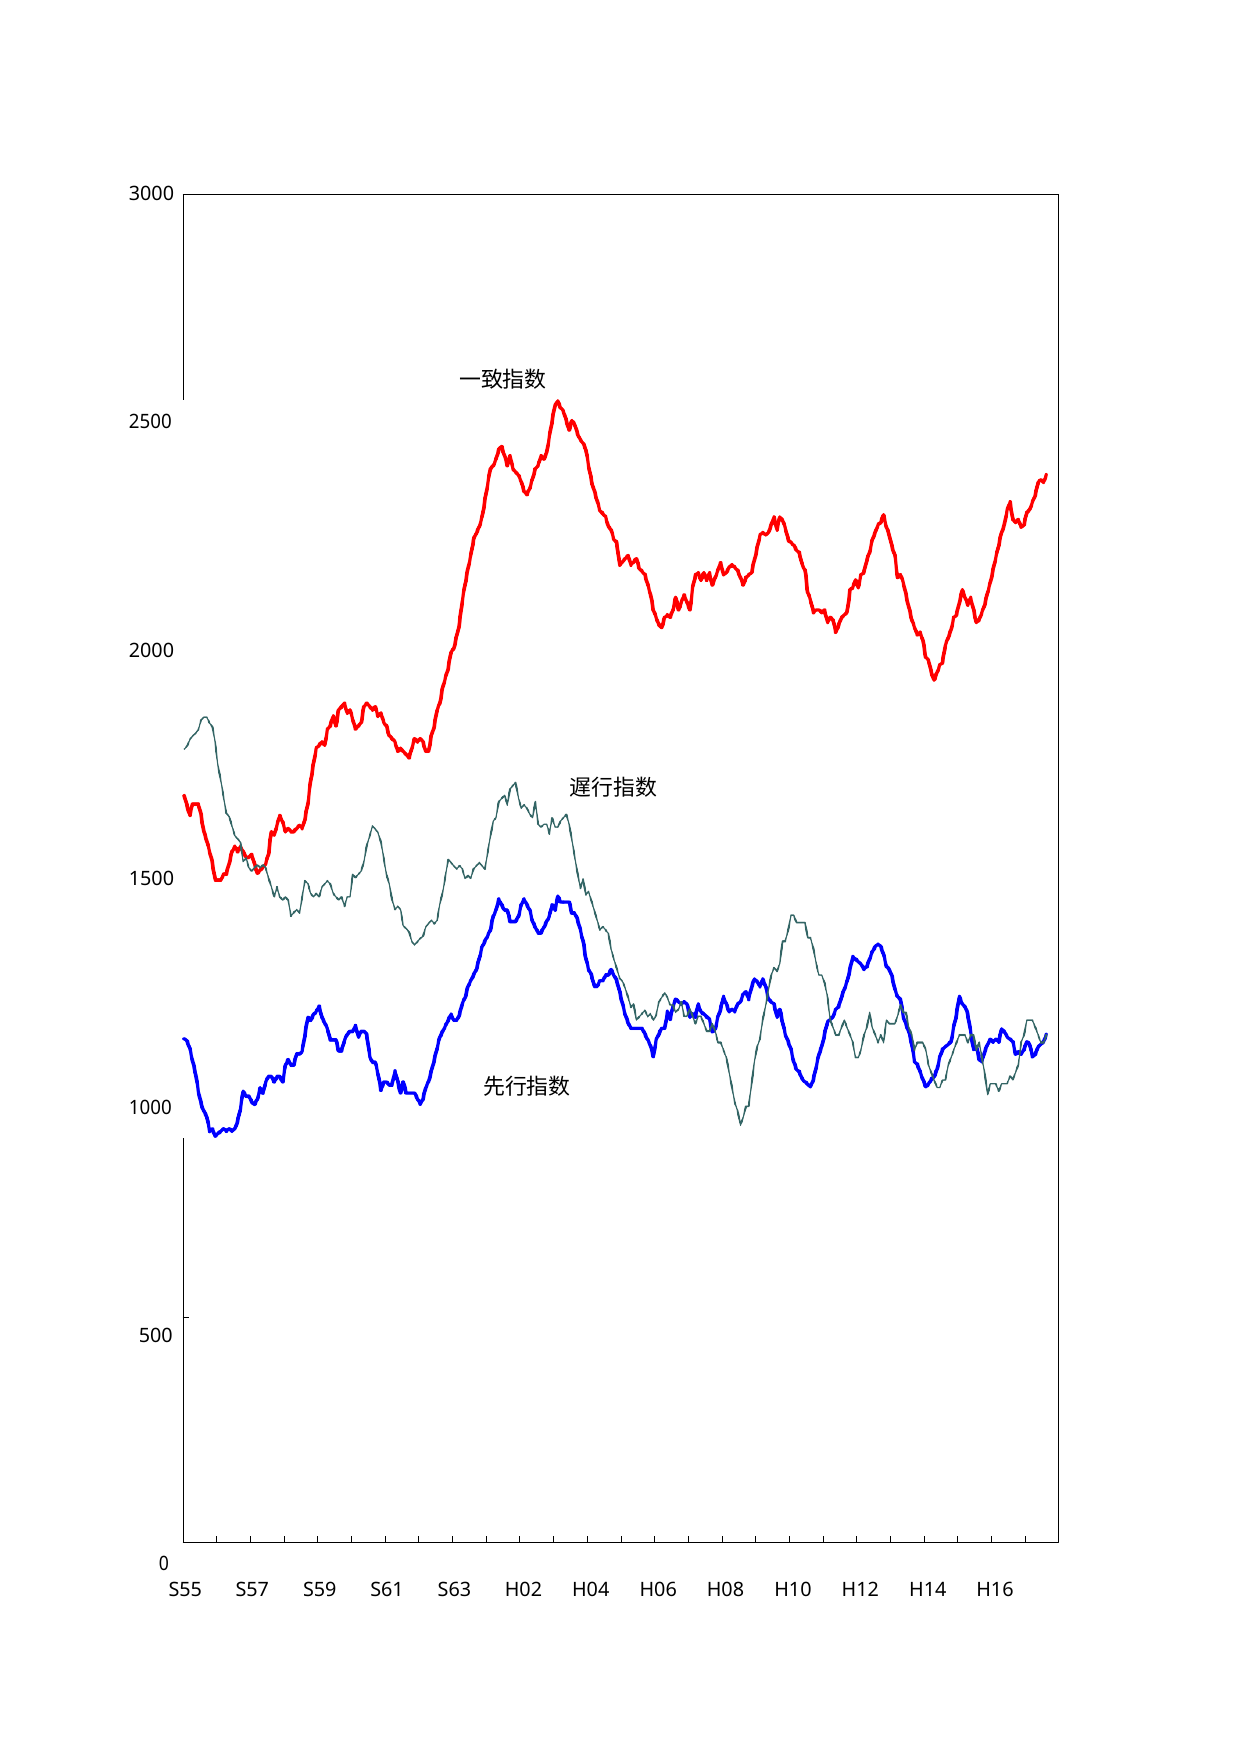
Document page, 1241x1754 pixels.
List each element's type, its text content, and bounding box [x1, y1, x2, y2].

text 500 [139, 1322, 1142, 1348]
text 3000 [129, 179, 1142, 207]
text 0 [159, 1550, 1142, 1576]
text 1000 [129, 1093, 172, 1120]
text 1500 [129, 864, 1142, 891]
picture [182, 891, 1048, 1138]
subtitle 先行指数 [483, 1071, 1142, 1101]
picture [182, 802, 1048, 864]
picture [182, 663, 1048, 772]
subtitle 一致指数 [459, 364, 1142, 394]
picture [182, 399, 1048, 636]
text 2500 [129, 408, 173, 435]
text 2000 [129, 636, 1142, 663]
subtitle 遅行指数 [106, 772, 1120, 802]
text S55 S57 S59 S61 S63 H02 H04 H06 H08 H10 H12 H14 H16 [168, 1576, 1142, 1602]
